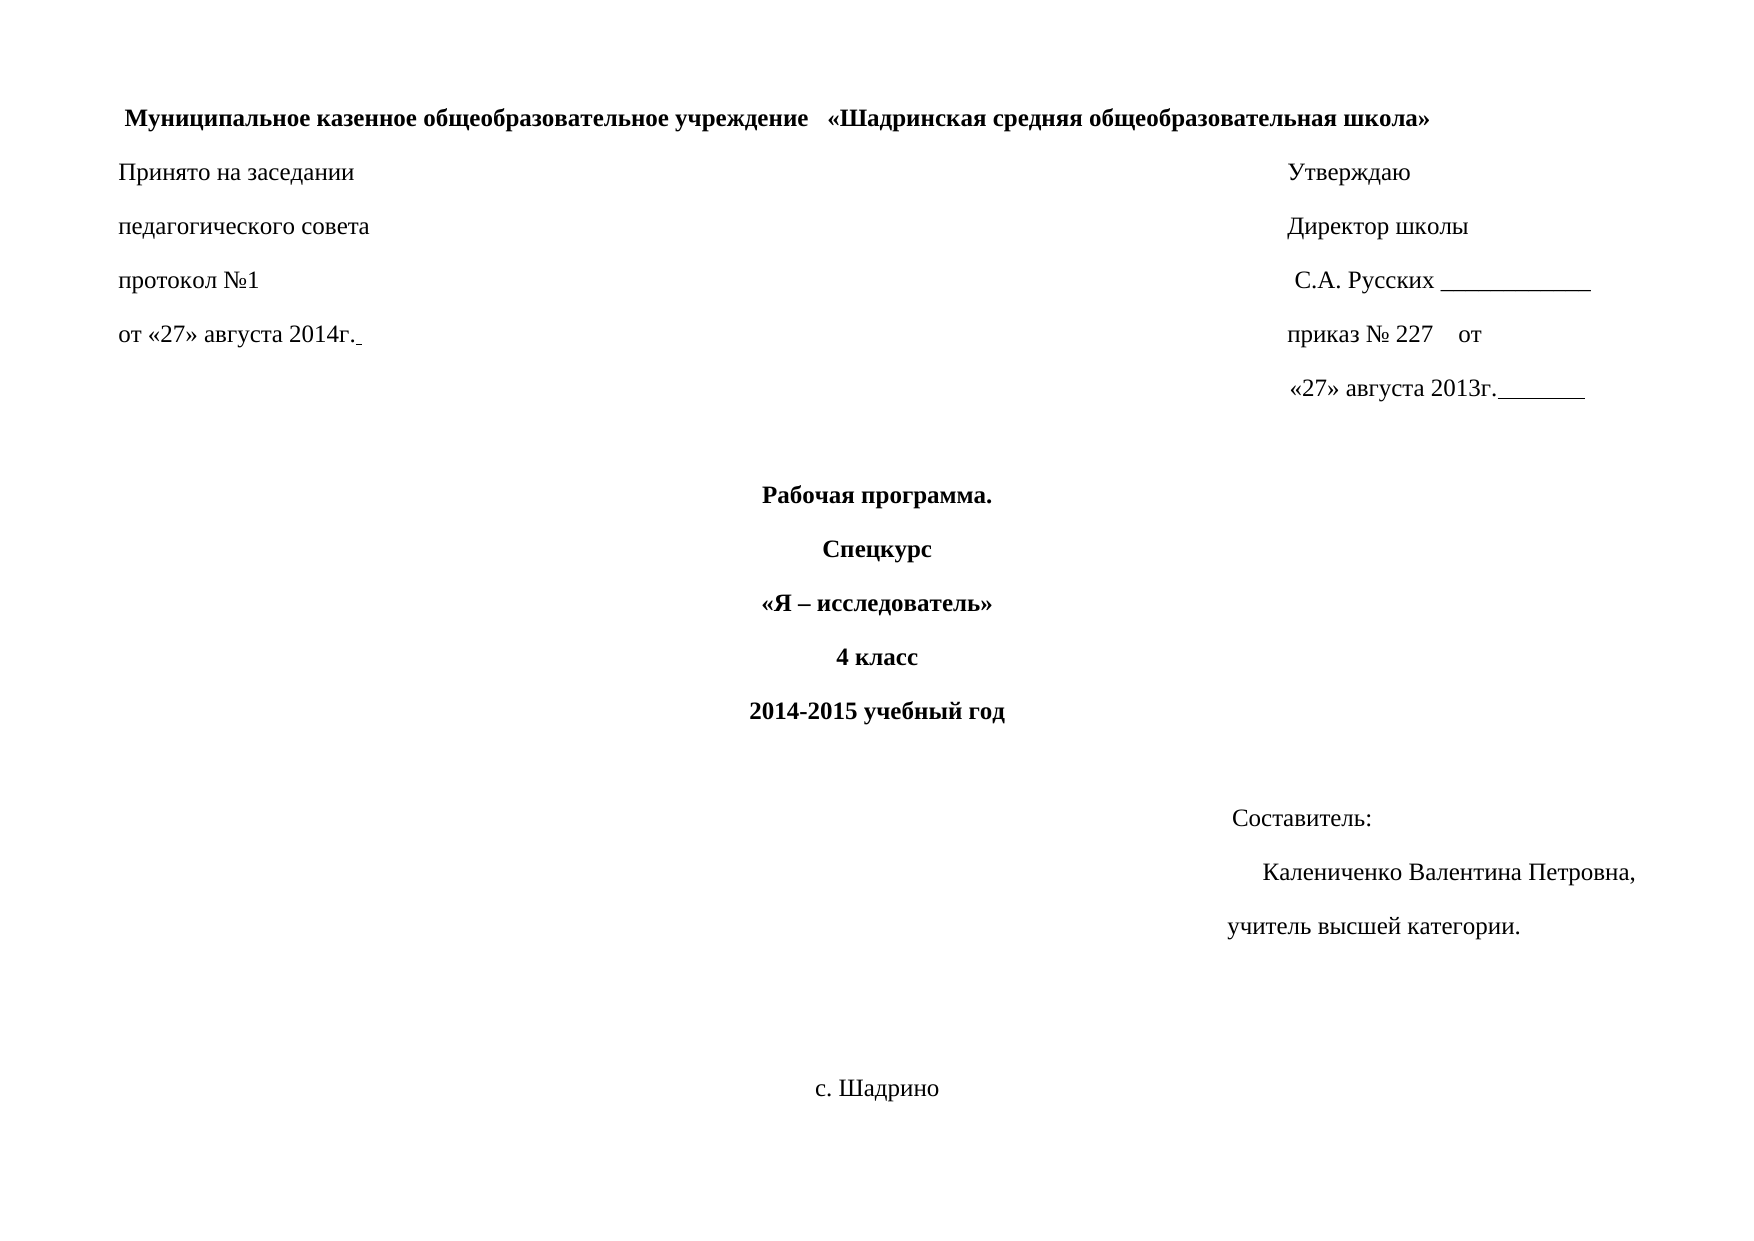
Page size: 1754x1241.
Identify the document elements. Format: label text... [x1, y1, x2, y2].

text педагогического совета Директор школы [118, 211, 1636, 240]
text «27» августа 2013г. [118, 373, 1636, 401]
text Рабочая программа. [118, 480, 1636, 509]
text учитель высшей категории. [118, 911, 1636, 940]
text Спецкурс [118, 534, 1636, 563]
text 2014-2015 учебный год [118, 696, 1636, 724]
text от «27» августа 2014г. приказ № 227 от [118, 319, 1636, 348]
text Калениченко Валентина Петровна, [118, 857, 1636, 886]
text протокол №1 С.А. Русских ____________ [118, 265, 1639, 294]
text 4 класс [118, 642, 1636, 671]
text Муниципальное казенное общеобразовательное учреждение «Шадринская средняя общеобразовательная школа» [118, 103, 1636, 132]
text с. Шадрино [118, 1073, 1636, 1102]
text «Я – исследователь» [118, 588, 1636, 617]
text Принято на заседании Утверждаю [118, 157, 1636, 186]
text Составитель: [118, 803, 1636, 832]
